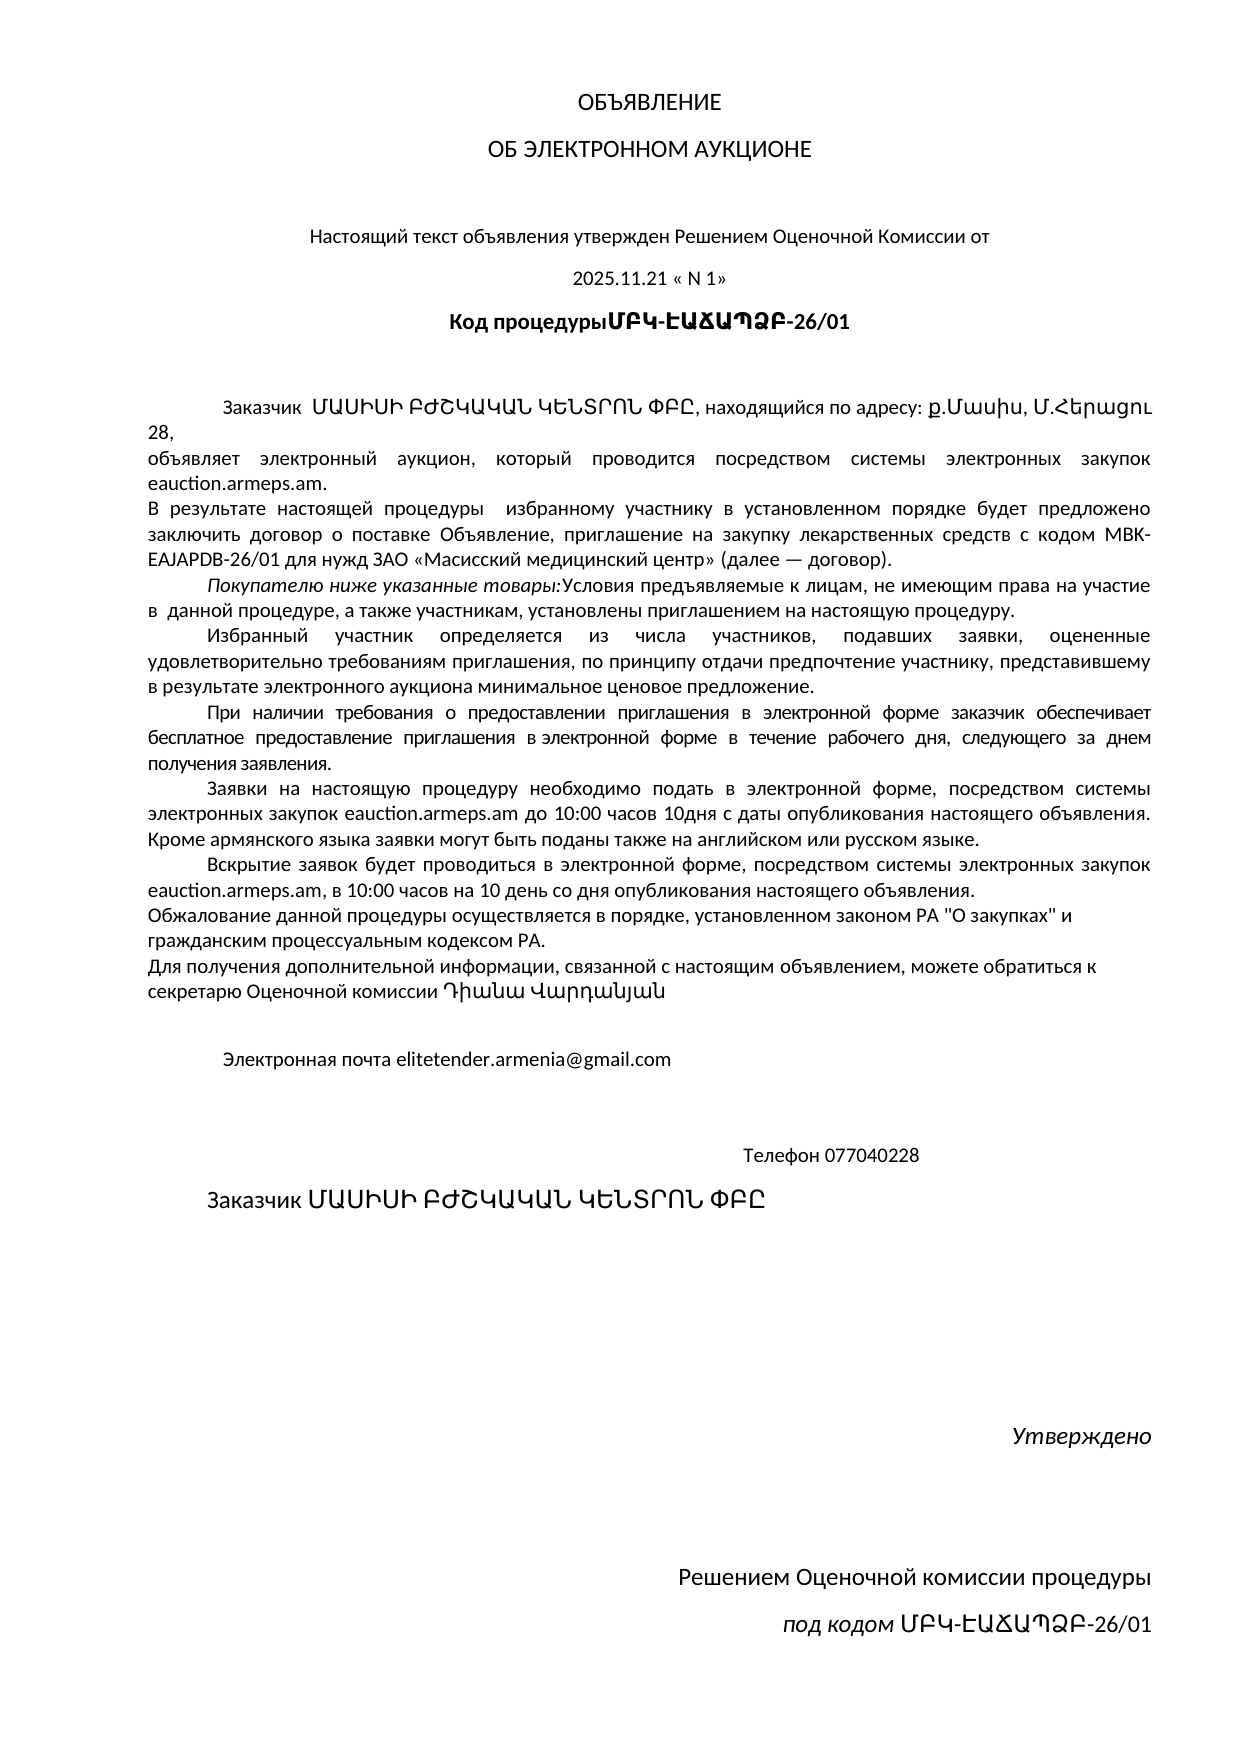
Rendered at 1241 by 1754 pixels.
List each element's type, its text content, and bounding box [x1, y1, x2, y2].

text Покупателю ниже указанные товары:Условия предъявляемые к лицам, не имеющим права на участие в данной процедуре, а также участникам, установлены приглашением на настоящую процедуру. [148, 572, 1152, 623]
text ОБЪЯВЛЕНИЕ [148, 86, 1152, 117]
text Утверждено [148, 1420, 1152, 1450]
text 2025.11.21 « N 1» [148, 265, 1152, 290]
text В результате настоящей процедуры избранному участнику в установленном порядке будет предложено заключить договор о поставке Объявление, приглашение на закупку лекарственных средств с кодом MBK-EAJAPDB-26/01 для нужд ЗАО «Масисский медицинский центр» (далее — договор). [148, 496, 1152, 572]
text Для получения дополнительной информации, связанной с настоящим объявлением, можете обратиться к секретарю Оценочной комиссии Դիանա Վարդանյան [148, 953, 1152, 1004]
text Код процедурыՄԲԿ-ԷԱՃԱՊՁԲ-26/01 [148, 307, 1152, 335]
text Избранный участник определяется из числа участников, подавших заявки, оцененные удовлетворительно требованиям приглашения, по принципу отдачи предпочтение участнику, представившему в результате электронного аукциона минимальное ценовое предложение. [148, 623, 1152, 699]
text Электронная почта elitetender.armenia@gmail.com [148, 1046, 1152, 1071]
text Заказчик ՄԱՍԻՍԻ ԲԺՇԿԱԿԱՆ ԿԵՆՏՐՈՆ ՓԲԸ, находящийся по адресу: ք.Մասիս, Մ.Հերացու 28, [148, 394, 1152, 445]
text объявляет электронный аукцион, который проводится посредством системы электронных закупок eauction.armeps.am. [148, 445, 1152, 496]
text Настоящий текст объявления утвержден Решением Оценочной Комиссии от [148, 223, 1152, 248]
text Заявки на настоящую процедуру необходимо подать в электронной форме, посредством системы электронных закупок eauction.armeps.am до 10:00 часов 10дня с даты опубликования настоящего объявления. Кроме армянского языка заявки могут быть поданы также на английском или русском языке. [148, 775, 1152, 851]
text Вскрытие заявок будет проводиться в электронной форме, посредством системы электронных закупок eauction.armeps.am, в 10:00 часов на 10 день со дня опубликования настоящего объявления. [148, 851, 1152, 902]
text Решением Оценочной комиссии процедуры [148, 1561, 1152, 1592]
text Заказчик ՄԱՍԻՍԻ ԲԺՇԿԱԿԱՆ ԿԵՆՏՐՈՆ ՓԲԸ [148, 1184, 1152, 1214]
text При наличии требования о предоставлении приглашения в электронной форме заказчик обеспечивает бесплатное предоставление приглашения в электронной форме в течение рабочего дня, следующего за днем получения заявления. [148, 699, 1152, 775]
text Телефон 077040228 [325, 1088, 1152, 1167]
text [148, 1609, 1152, 1639]
text ОБ ЭЛЕКТРОННОМ АУКЦИОНЕ [148, 134, 1152, 164]
text Обжалование данной процедуры осуществляется в порядке, установленном законом РА "О закупках" и гражданским процессуальным кодексом РА. [148, 902, 1152, 953]
